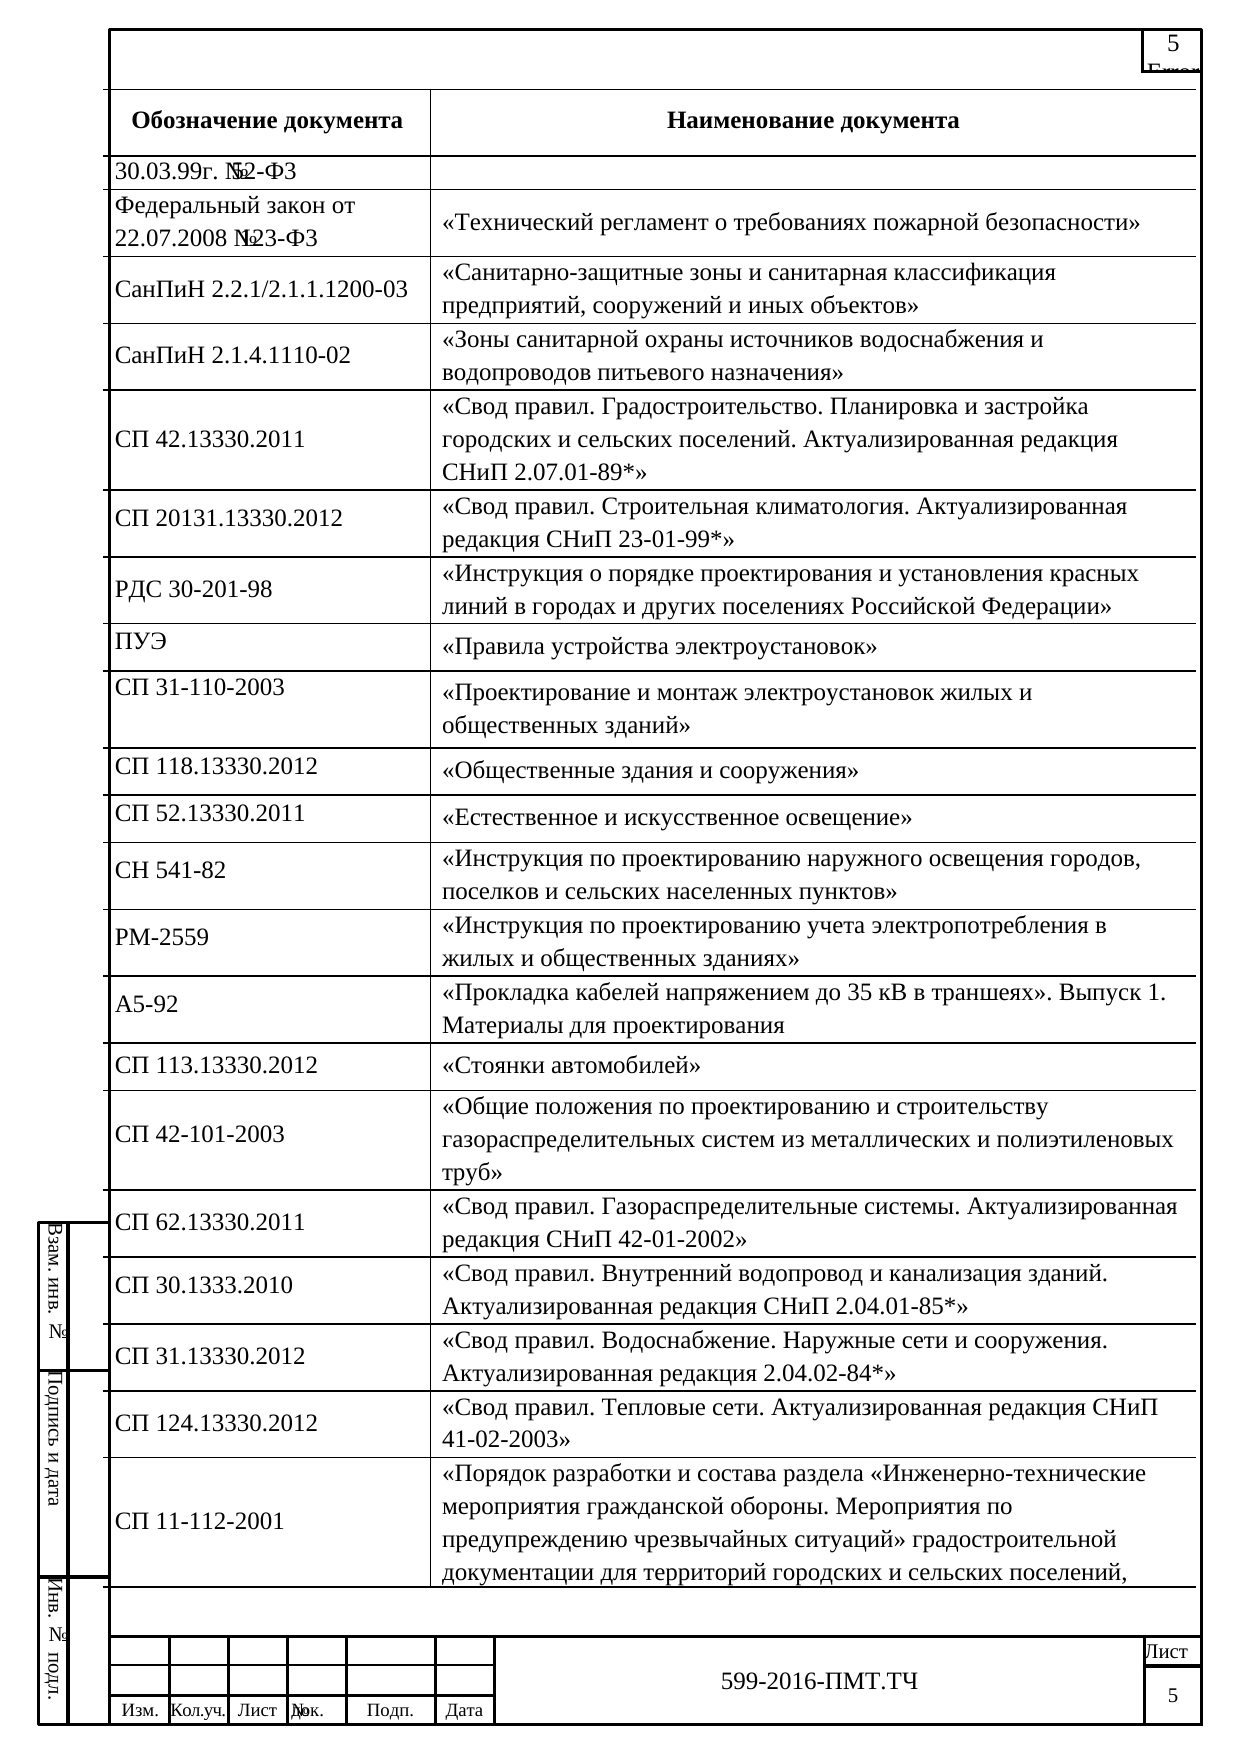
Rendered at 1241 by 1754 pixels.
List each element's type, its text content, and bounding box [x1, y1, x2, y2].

table_cell ПУЭ [103, 624, 430, 670]
table_cell «Инструкция по проектированию наружного освещения городов, поселков и сельских населенных пунктов» [431, 843, 1196, 908]
table_cell «Естественное и искусственное освещение» [431, 796, 1196, 842]
table_cell СП 124.13330.2012 [103, 1392, 430, 1457]
table_cell «Свод правил. Газораспределительные системы. Актуализированная редакция СНиП 42-01-2002» [431, 1191, 1196, 1256]
table_cell СП 42.13330.2011 [103, 391, 430, 489]
table_cell СП 31.13330.2012 [103, 1325, 430, 1390]
table_cell СанПиН 2.2.1/2.1.1.1200-03 [103, 257, 430, 322]
table_cell СН 541-82 [103, 843, 430, 908]
table_cell «Санитарно-защитные зоны и санитарная классификация предприятий, сооружений и иных объектов» [431, 257, 1196, 322]
table_cell СП 52.13330.2011 [103, 796, 430, 842]
table_cell «Технический регламент о требованиях пожарной безопасности» [431, 190, 1196, 256]
table_cell «Свод правил. Внутренний водопровод и канализация зданий. Актуализированная редакция СНиП 2.04.01-85*» [431, 1258, 1196, 1323]
table_cell «Проектирование и монтаж электроустановок жилых и общественных зданий» [431, 672, 1196, 747]
table_cell РДС 30-201-98 [103, 558, 430, 623]
table_header Наименование документа [431, 90, 1196, 155]
table_cell СП 11-112-2001 [103, 1458, 430, 1586]
table_cell «Инструкция о порядке проектирования и установления красных линий в городах и других поселениях Российской Федерации» [431, 558, 1196, 623]
table_cell «Свод правил. Тепловые сети. Актуализированная редакция СНиП 41-02-2003» [431, 1392, 1196, 1457]
table_cell «Общие положения по проектированию и строительству газораспределительных систем из металлических и полиэтиленовых труб» [431, 1091, 1196, 1189]
table_cell «Правила устройства электроустановок» [431, 624, 1196, 670]
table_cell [431, 1458, 1196, 1586]
table_cell «Свод правил. Водоснабжение. Наружные сети и сооружения. Актуализированная редакция 2.04.02-84*» [431, 1325, 1196, 1390]
table_cell СП 62.13330.2011 [103, 1191, 430, 1256]
table_cell СП 42-101-2003 [103, 1091, 430, 1189]
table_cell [431, 157, 1196, 189]
table_cell «Свод правил. Строительная климатология. Актуализированная редакция СНиП 23-01-99*» [431, 491, 1196, 556]
table_cell СанПиН 2.1.4.1110-02 [103, 324, 430, 389]
table_cell СП 31-110-2003 [103, 672, 430, 747]
table_header Обозначение документа [103, 90, 430, 155]
table_cell А5-92 [103, 977, 430, 1042]
table_cell Федеральный закон от 30.03.99г. № 52-Ф3 [103, 157, 430, 189]
table_cell СП 20131.13330.2012 [103, 491, 430, 556]
table_cell «Прокладка кабелей напряжением до 35 кВ в траншеях». Выпуск 1. Материалы для проектирования [431, 977, 1196, 1042]
table_cell СП 118.13330.2012 [103, 749, 430, 794]
table_cell СП 30.1333.2010 [103, 1258, 430, 1323]
table_cell «Инструкция по проектированию учета электропотребления в жилых и общественных зданиях» [431, 910, 1196, 975]
table_cell СП 113.13330.2012 [103, 1044, 430, 1089]
table_cell Федеральный закон от 22.07.2008 № 123-Ф3 [103, 190, 430, 256]
table_cell «Свод правил. Градостроительство. Планировка и застройка городских и сельских поселений. Актуализированная редакция СНиП 2.07.01-89*» [431, 391, 1196, 489]
table_cell «Стоянки автомобилей» [431, 1044, 1196, 1089]
table_cell «Зоны санитарной охраны источников водоснабжения и водопроводов питьевого назначения» [431, 324, 1196, 389]
table_cell РМ-2559 [103, 910, 430, 975]
table_cell «Общественные здания и сооружения» [431, 749, 1196, 794]
